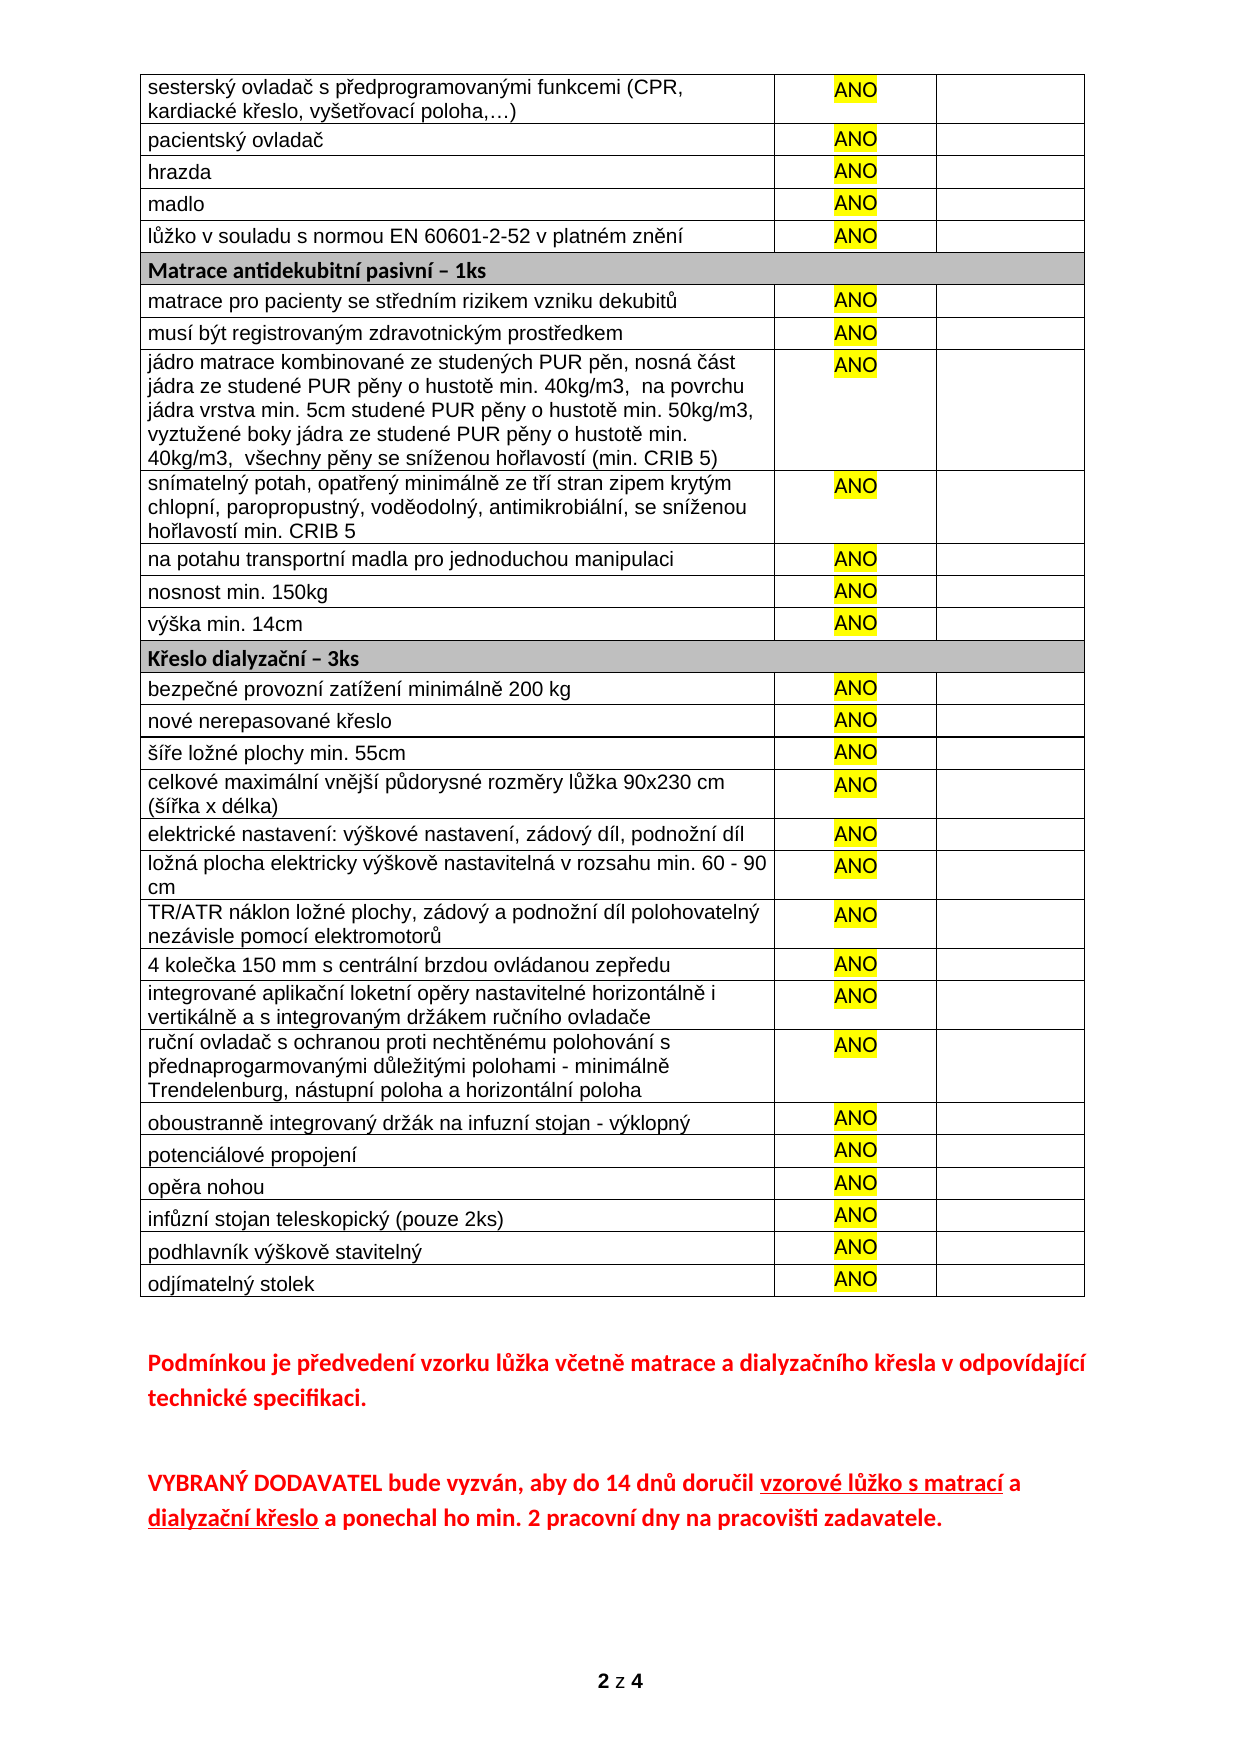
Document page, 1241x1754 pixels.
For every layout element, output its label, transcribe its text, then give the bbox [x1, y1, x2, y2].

table_cell ANO [775, 1232, 936, 1263]
table_cell matrace pro pacienty se středním rizikem vzniku dekubitů [141, 285, 774, 317]
table_cell [937, 1200, 1084, 1231]
table_cell bezpečné provozní zatížení minimálně 200 kg [141, 673, 774, 704]
table_cell jádro matrace kombinované ze studených PUR pěn, nosná část jádra ze studené PUR pěny o hustotě min. 40kg/m3, na povrchu jádra vrstva min. 5cm studené PUR pěny o hustotě min. 50kg/m3, vyztužené boky jádra ze studené PUR pěny o hustotě min. 40kg/m3, všechny pěny se sníženou hořlavostí (min. CRIB 5) [141, 350, 774, 470]
table_cell ANO [775, 1103, 936, 1134]
table_cell 4 kolečka 150 mm s centrální brzdou ovládanou zepředu [141, 949, 774, 980]
table_cell [937, 1103, 1084, 1134]
text VYBRANÝ DODAVATEL bude vyzván, aby do 14 dnů doručil vzorové lůžko s matrací a dialyzační křeslo a ponechal ho min. 2 pracovní dny na pracovišti zadavatele. [148, 1467, 1093, 1532]
table_cell [937, 851, 1084, 899]
table_cell [937, 189, 1084, 220]
table_cell [937, 544, 1084, 575]
table_cell ANO [775, 318, 936, 349]
table_cell ANO [775, 738, 936, 769]
table_cell na potahu transportní madla pro jednoduchou manipulaci [141, 544, 774, 575]
table_cell ANO [775, 705, 936, 736]
table_cell [937, 124, 1084, 155]
table_cell [937, 1265, 1084, 1296]
table_cell výška min. 14cm [141, 608, 774, 639]
table_cell [937, 949, 1084, 980]
table_cell [937, 75, 1084, 123]
table_cell ANO [775, 981, 936, 1029]
table_cell [937, 318, 1084, 349]
table_cell Matrace antidekubitní pasivní – 1ks [141, 253, 1084, 284]
table_cell ANO [775, 1168, 936, 1199]
table_cell ANO [775, 544, 936, 575]
table_cell ANO [775, 471, 936, 543]
table_cell ANO [775, 673, 936, 704]
table_cell madlo [141, 189, 774, 220]
table_cell ANO [775, 1200, 936, 1231]
table_cell ANO [775, 350, 936, 470]
table_cell ANO [775, 189, 936, 220]
table_cell ANO [775, 608, 936, 639]
table_cell snímatelný potah, opatřený minimálně ze tří stran zipem krytým chlopní, paropropustný, voděodolný, antimikrobiální, se sníženou hořlavostí min. CRIB 5 [141, 471, 774, 543]
table_cell [937, 1168, 1084, 1199]
text Podmínkou je předvedení vzorku lůžka včetně matrace a dialyzačního křesla v odpovídající technické specifikaci. [148, 1347, 1093, 1412]
table_cell potenciálové propojení [141, 1135, 774, 1167]
table_cell ANO [775, 1265, 936, 1296]
table_cell celkové maximální vnější půdorysné rozměry lůžka 90x230 cm (šířka x délka) [141, 770, 774, 818]
table_cell TR/ATR náklon ložné plochy, zádový a podnožní díl polohovatelný nezávisle pomocí elektromotorů [141, 900, 774, 948]
table_cell ANO [775, 949, 936, 980]
table_cell [937, 900, 1084, 948]
table_cell [937, 1135, 1084, 1167]
table_cell sesterský ovladač s předprogramovanými funkcemi (CPR, kardiacké křeslo, vyšetřovací poloha,…) [141, 75, 774, 123]
table_cell [937, 770, 1084, 818]
table_cell podhlavník výškově stavitelný [141, 1232, 774, 1263]
table_cell ANO [775, 124, 936, 155]
table_cell ložná plocha elektricky výškově nastavitelná v rozsahu min. 60 - 90 cm [141, 851, 774, 899]
table_cell [937, 471, 1084, 543]
table_cell ruční ovladač s ochranou proti nechtěnému polohování s přednaprogarmovanými důležitými polohami - minimálně Trendelenburg, nástupní poloha a horizontální poloha [141, 1030, 774, 1102]
table_cell ANO [775, 819, 936, 850]
table_cell ANO [775, 221, 936, 252]
table_cell šíře ložné plochy min. 55cm [141, 738, 774, 769]
table_cell [937, 981, 1084, 1029]
table_cell ANO [775, 1030, 936, 1102]
table_cell lůžko v souladu s normou EN 60601-2-52 v platném znění [141, 221, 774, 252]
table_cell [937, 1030, 1084, 1102]
table_cell hrazda [141, 156, 774, 187]
table_cell ANO [775, 576, 936, 607]
table_cell musí být registrovaným zdravotnickým prostředkem [141, 318, 774, 349]
table_cell [937, 738, 1084, 769]
table_cell ANO [775, 156, 936, 187]
table_cell pacientský ovladač [141, 124, 774, 155]
table_cell odjímatelný stolek [141, 1265, 774, 1296]
table_cell [937, 673, 1084, 704]
table_cell ANO [775, 770, 936, 818]
table_cell [937, 285, 1084, 317]
table_cell integrované aplikační loketní opěry nastavitelné horizontálně i vertikálně a s integrovaným držákem ručního ovladače [141, 981, 774, 1029]
table_cell [937, 608, 1084, 639]
table_cell ANO [775, 900, 936, 948]
table_cell [937, 156, 1084, 187]
table_cell [937, 1232, 1084, 1263]
table_cell [937, 819, 1084, 850]
table_cell ANO [775, 75, 936, 123]
table_cell [937, 576, 1084, 607]
table_cell infůzní stojan teleskopický (pouze 2ks) [141, 1200, 774, 1231]
table_cell ANO [775, 851, 936, 899]
table_cell ANO [775, 1135, 936, 1167]
table_cell nosnost min. 150kg [141, 576, 774, 607]
table_cell [937, 350, 1084, 470]
table_cell elektrické nastavení: výškové nastavení, zádový díl, podnožní díl [141, 819, 774, 850]
table_cell opěra nohou [141, 1168, 774, 1199]
table_cell ANO [775, 285, 936, 317]
table_cell [937, 221, 1084, 252]
table_cell nové nerepasované křeslo [141, 705, 774, 736]
table_cell Křeslo dialyzační – 3ks [141, 641, 1084, 672]
table_cell [937, 705, 1084, 736]
table_cell oboustranně integrovaný držák na infuzní stojan - výklopný [141, 1103, 774, 1134]
